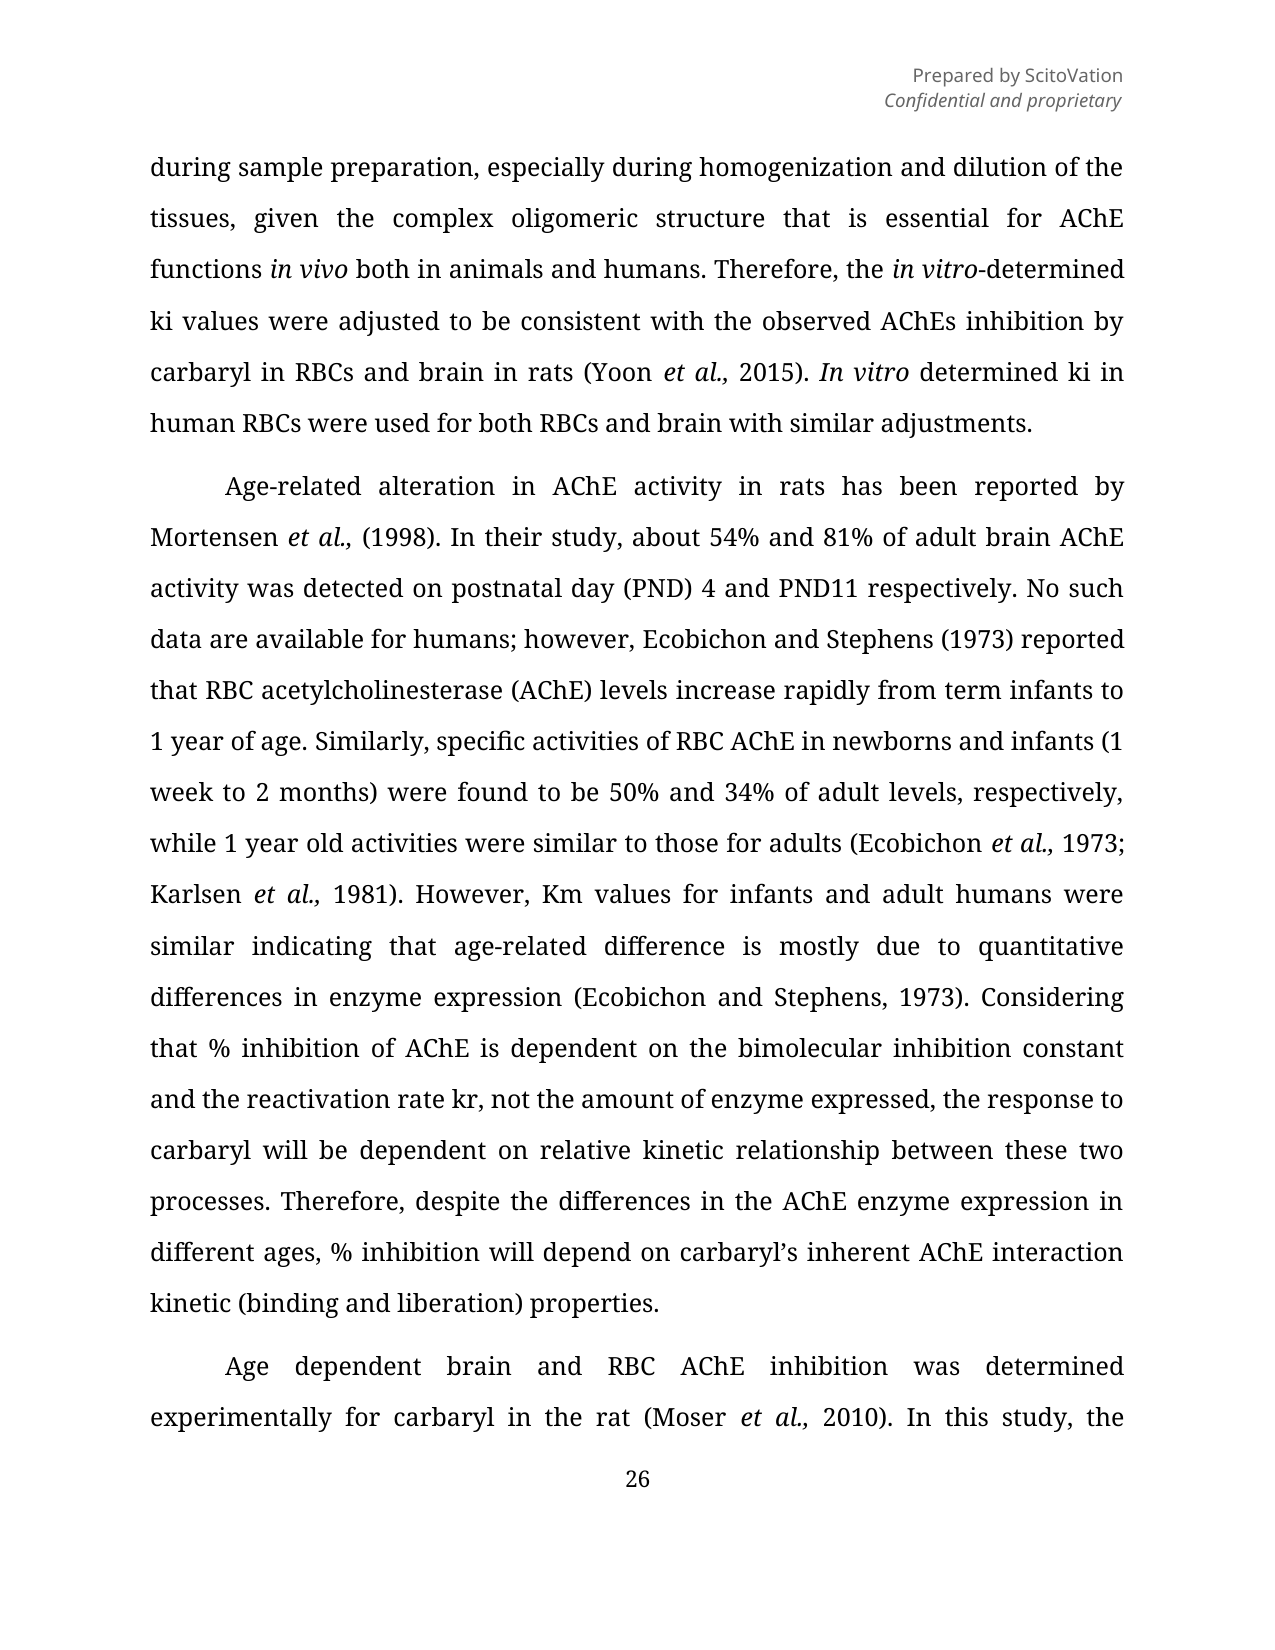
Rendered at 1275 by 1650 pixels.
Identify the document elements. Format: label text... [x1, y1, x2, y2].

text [150, 150, 1125, 439]
text Age-related alteration in AChE activity in rats has been reported by Mortensen et al., (1998). In their study, about 54% and 81% of adult brain AChE activity was detected on postnatal day (PND) 4 and PND11 respectively. No such data are available for humans; however, Ecobichon and Stephens (1973) reported that RBC acetylcholinesterase (AChE) levels increase rapidly from term infants to 1 year of age. Similarly, specific activities of RBC AChE in newborns and infants (1 week to 2 months) were found to be 50% and 34% of adult levels, respectively, while 1 year old activities were similar to those for adults (Ecobichon et al., 1973; Karlsen et al., 1981). However, Km values for infants and adult humans were similar indicating that age-related difference is mostly due to quantitative differences in enzyme expression (Ecobichon and Stephens, 1973). Considering that % inhibition of AChE is dependent on the bimolecular inhibition constant and the reactivation rate kr, not the amount of enzyme expressed, the response to carbaryl will be dependent on relative kinetic relationship between these two processes. Therefore, despite the differences in the AChE enzyme expression in different ages, % inhibition will depend on carbaryl’s inherent AChE interaction kinetic (binding and liberation) properties. [150, 469, 1125, 1319]
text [150, 1349, 1125, 1434]
